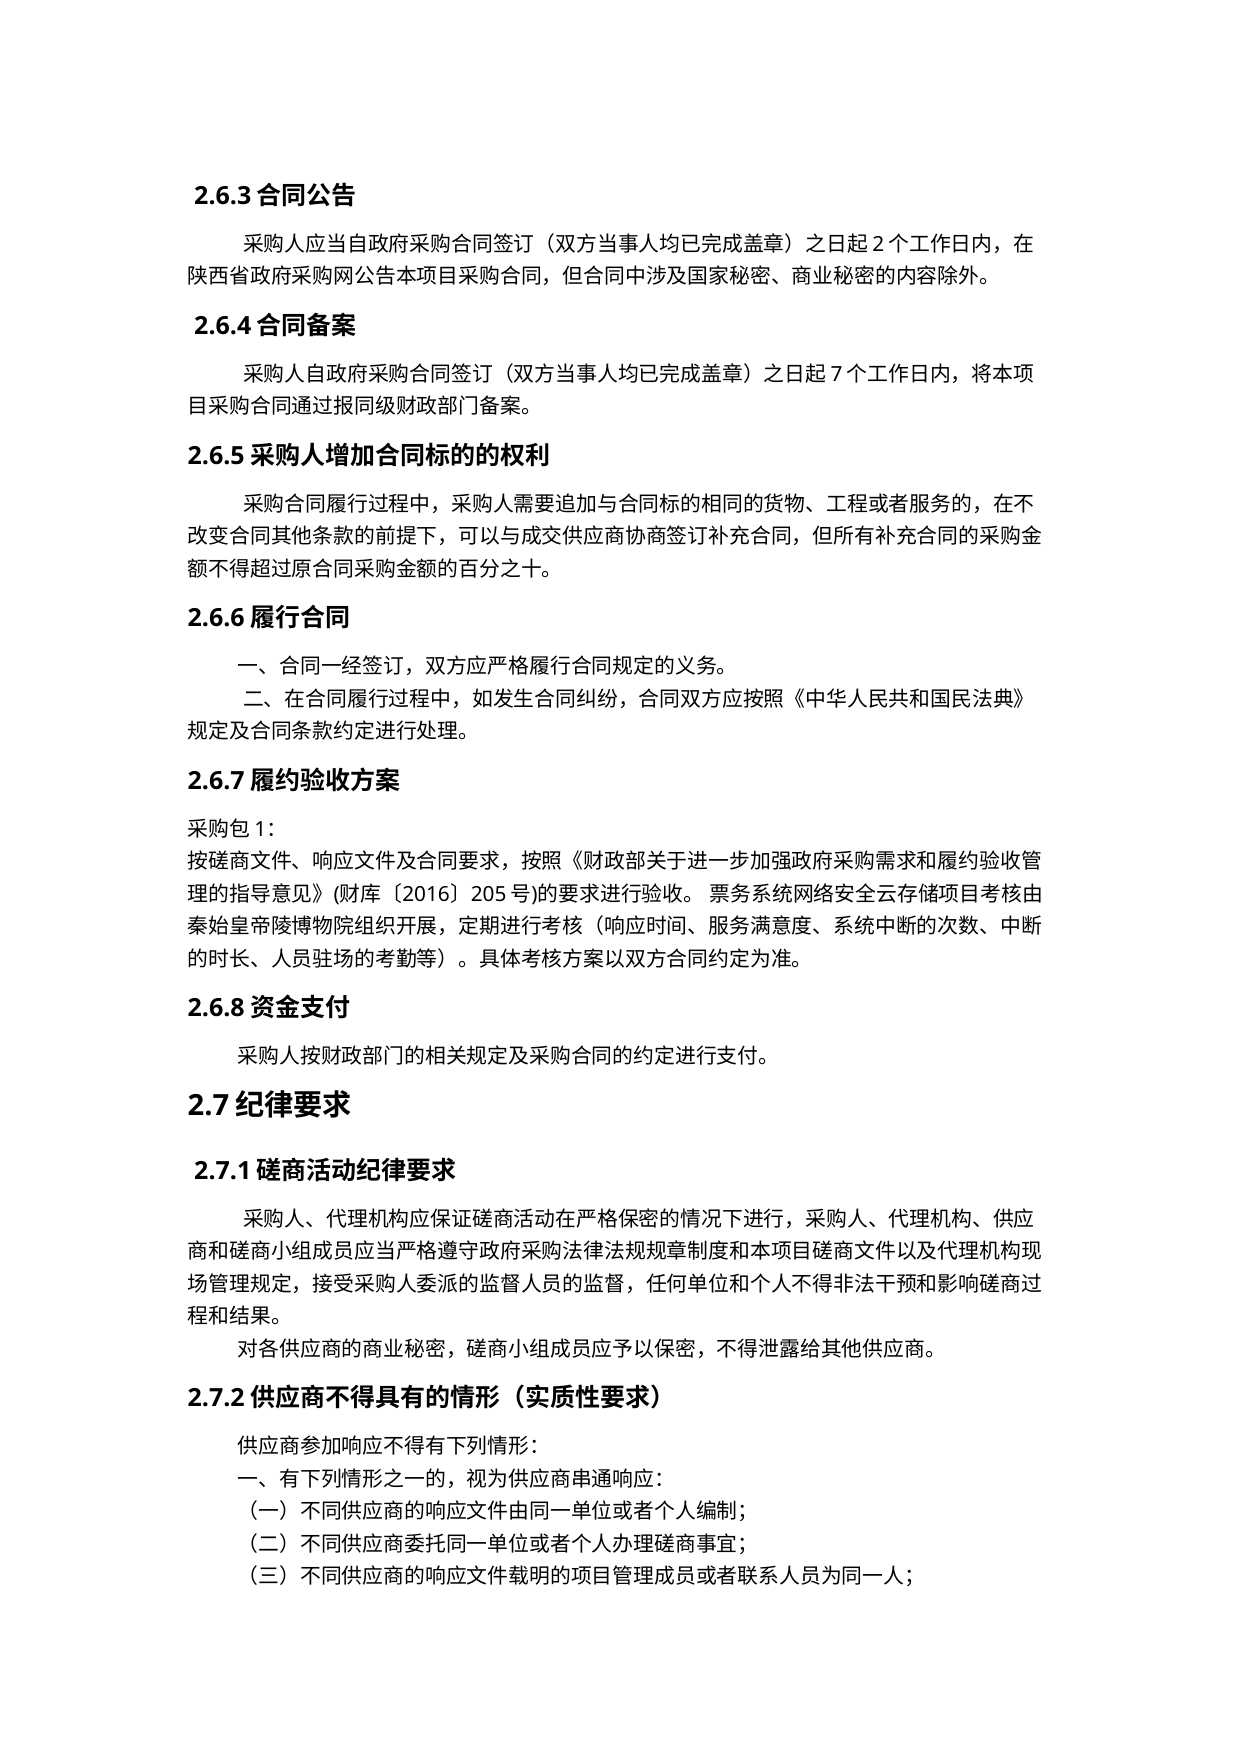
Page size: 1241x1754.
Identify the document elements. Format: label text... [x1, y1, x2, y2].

text 2.6.8资金支付 [187, 974, 1053, 1039]
text 一、有下列情形之一的，视为供应商串通响应： [187, 1462, 1053, 1494]
text 2.6.6履行合同 [187, 584, 1053, 649]
text 采购人应当自政府采购合同签订（双方当事人均已完成盖章）之日起2个工作日内，在陕西省政府采购网公告本项目采购合同，但合同中涉及国家秘密、商业秘密的内容除外。 [187, 227, 1053, 292]
text 二、在合同履行过程中，如发生合同纠纷，合同双方应按照《中华人民共和国民法典》规定及合同条款约定进行处理。 [187, 682, 1053, 747]
text （三）不同供应商的响应文件载明的项目管理成员或者联系人员为同一人； [187, 1559, 1053, 1592]
text 按磋商文件、响应文件及合同要求，按照《财政部关于进一步加强政府采购需求和履约验收管理的指导意见》(财库〔2016〕205号)的要求进行验收。 票务系统网络安全云存储项目考核由秦始皇帝陵博物院组织开展，定期进行考核（响应时间、服务满意度、系统中断的次数、中断的时长、人员驻场的考勤等）。具体考核方案以双方合同约定为准。 [187, 844, 1053, 974]
text 对各供应商的商业秘密，磋商小组成员应予以保密，不得泄露给其他供应商。 [187, 1332, 1053, 1364]
text （二）不同供应商委托同一单位或者个人办理磋商事宜； [187, 1527, 1053, 1559]
text 2.6.3合同公告 [187, 162, 1053, 227]
text 采购人、代理机构应保证磋商活动在严格保密的情况下进行，采购人、代理机构、供应商和磋商小组成员应当严格遵守政府采购法律法规规章制度和本项目磋商文件以及代理机构现场管理规定，接受采购人委派的监督人员的监督，任何单位和个人不得非法干预和影响磋商过程和结果。 [187, 1202, 1053, 1332]
text 一、合同一经签订，双方应严格履行合同规定的义务。 [187, 649, 1053, 682]
text 采购合同履行过程中，采购人需要追加与合同标的相同的货物、工程或者服务的，在不改变合同其他条款的前提下，可以与成交供应商协商签订补充合同，但所有补充合同的采购金额不得超过原合同采购金额的百分之十。 [187, 487, 1053, 584]
text 2.7纪律要求 [187, 1072, 1053, 1137]
text 2.6.4合同备案 [187, 292, 1053, 357]
text 采购人按财政部门的相关规定及采购合同的约定进行支付。 [187, 1039, 1053, 1072]
text 采购人自政府采购合同签订（双方当事人均已完成盖章）之日起7个工作日内，将本项目采购合同通过报同级财政部门备案。 [187, 357, 1053, 422]
text 2.6.5采购人增加合同标的的权利 [187, 422, 1053, 487]
text 2.6.7履约验收方案 [187, 747, 1053, 812]
text （一）不同供应商的响应文件由同一单位或者个人编制； [187, 1494, 1053, 1527]
text 2.7.2供应商不得具有的情形（实质性要求） [187, 1364, 1053, 1429]
text 采购包1： [187, 812, 1053, 844]
text 2.7.1磋商活动纪律要求 [187, 1137, 1053, 1202]
text 供应商参加响应不得有下列情形： [187, 1429, 1053, 1462]
